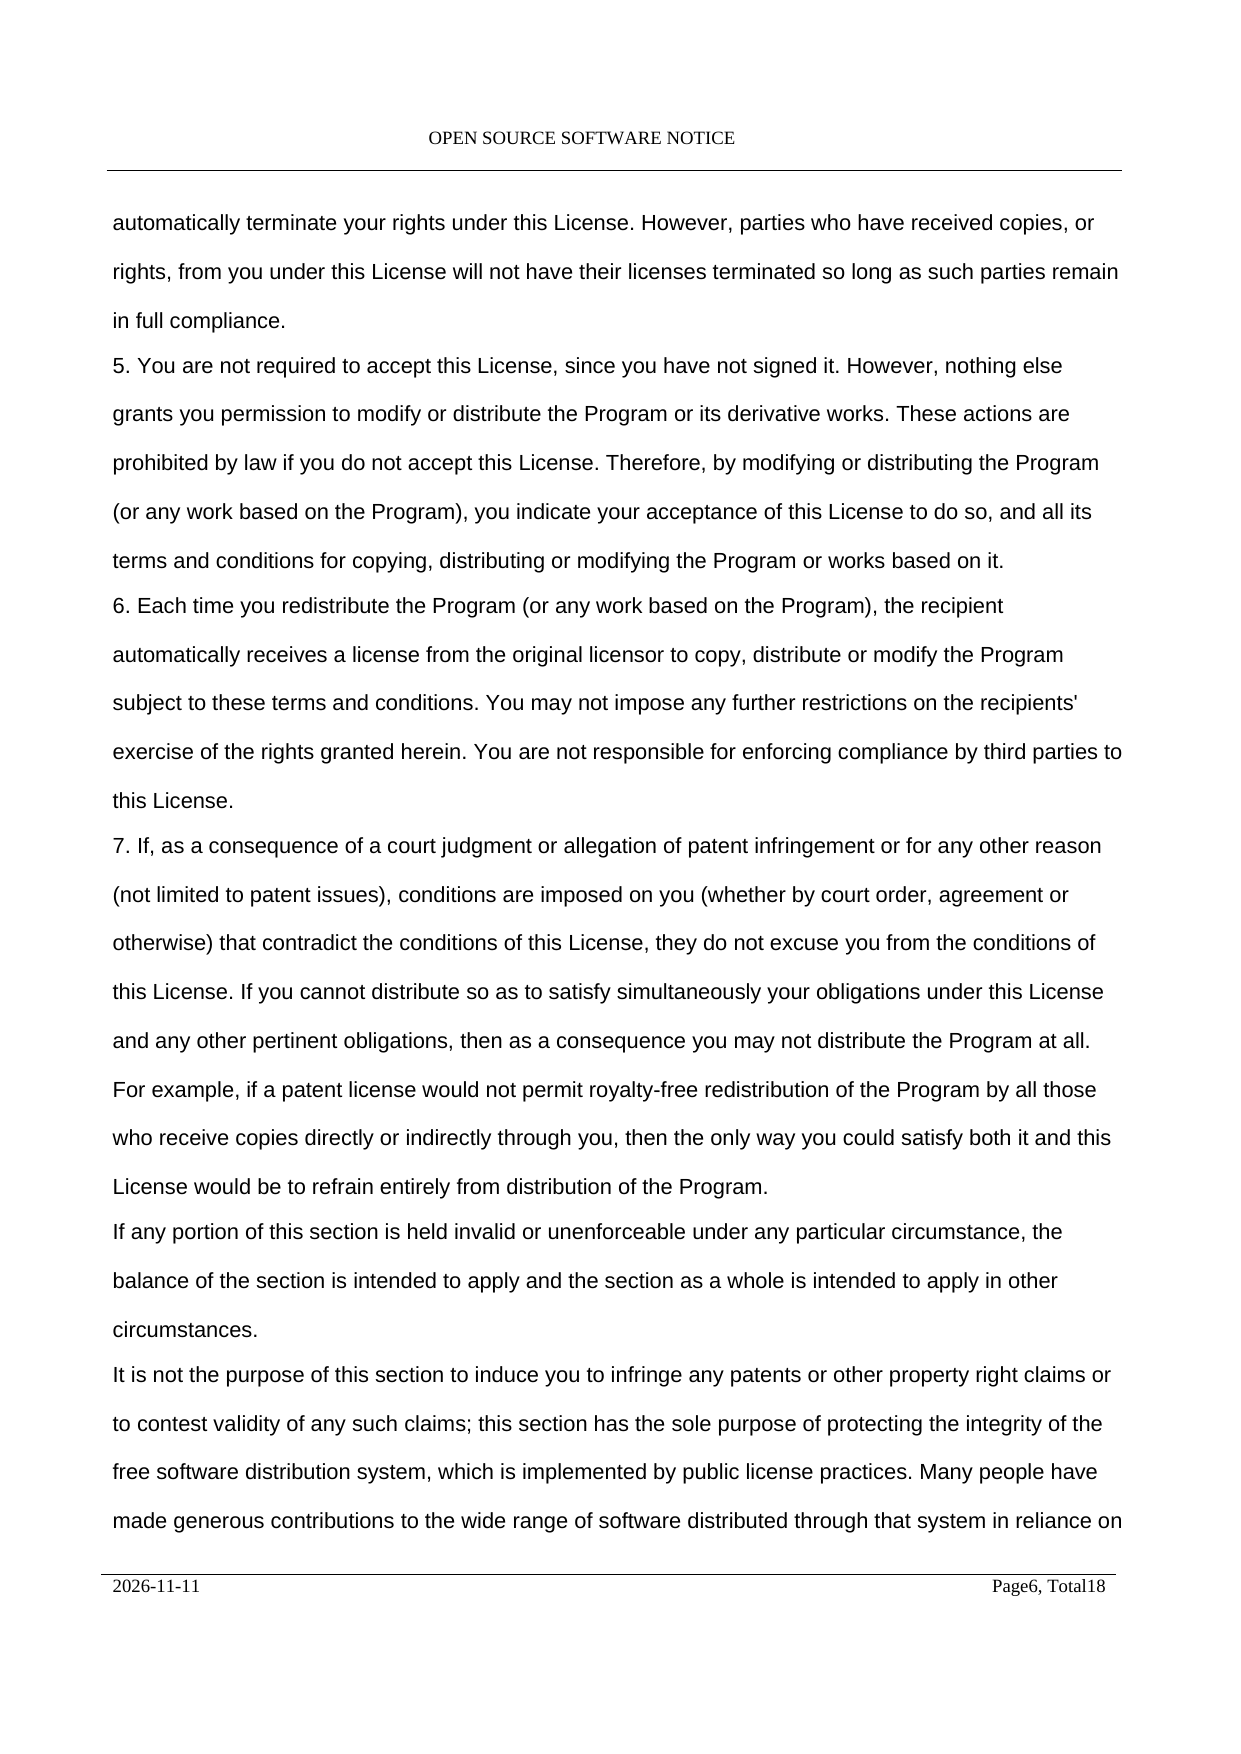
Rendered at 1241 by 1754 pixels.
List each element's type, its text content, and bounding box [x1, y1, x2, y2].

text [112, 206, 1128, 336]
text 5. You are not required to accept this License, since you have not signed it. However, nothing else grants you permission to modify or distribute the Program or its derivative works. These actions are prohibited by law if you do not accept this License. Therefore, by modifying or distributing the Program (or any work based on the Program), you indicate your acceptance of this License to do so, and all its terms and conditions for copying, distributing or modifying the Program or works based on it. [112, 349, 1128, 576]
text 7. If, as a consequence of a court judgment or allegation of patent infringement or for any other reason (not limited to patent issues), conditions are imposed on you (whether by court order, agreement or otherwise) that contradict the conditions of this License, they do not excuse you from the conditions of this License. If you cannot distribute so as to satisfy simultaneously your obligations under this License and any other pertinent obligations, then as a consequence you may not distribute the Program at all. For example, if a patent license would not permit royalty-free redistribution of the Program by all those who receive copies directly or indirectly through you, then the only way you could satisfy both it and this License would be to refrain entirely from distribution of the Program. [112, 829, 1128, 1203]
text 6. Each time you redistribute the Program (or any work based on the Program), the recipient automatically receives a license from the original licensor to copy, distribute or modify the Program subject to these terms and conditions. You may not impose any further restrictions on the recipients' exercise of the rights granted herein. You are not responsible for enforcing compliance by third parties to this License. [112, 589, 1128, 817]
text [112, 1358, 1128, 1537]
text If any portion of this section is held invalid or unenforceable under any particular circumstance, the balance of the section is intended to apply and the section as a whole is intended to apply in other circumstances. [112, 1216, 1128, 1346]
